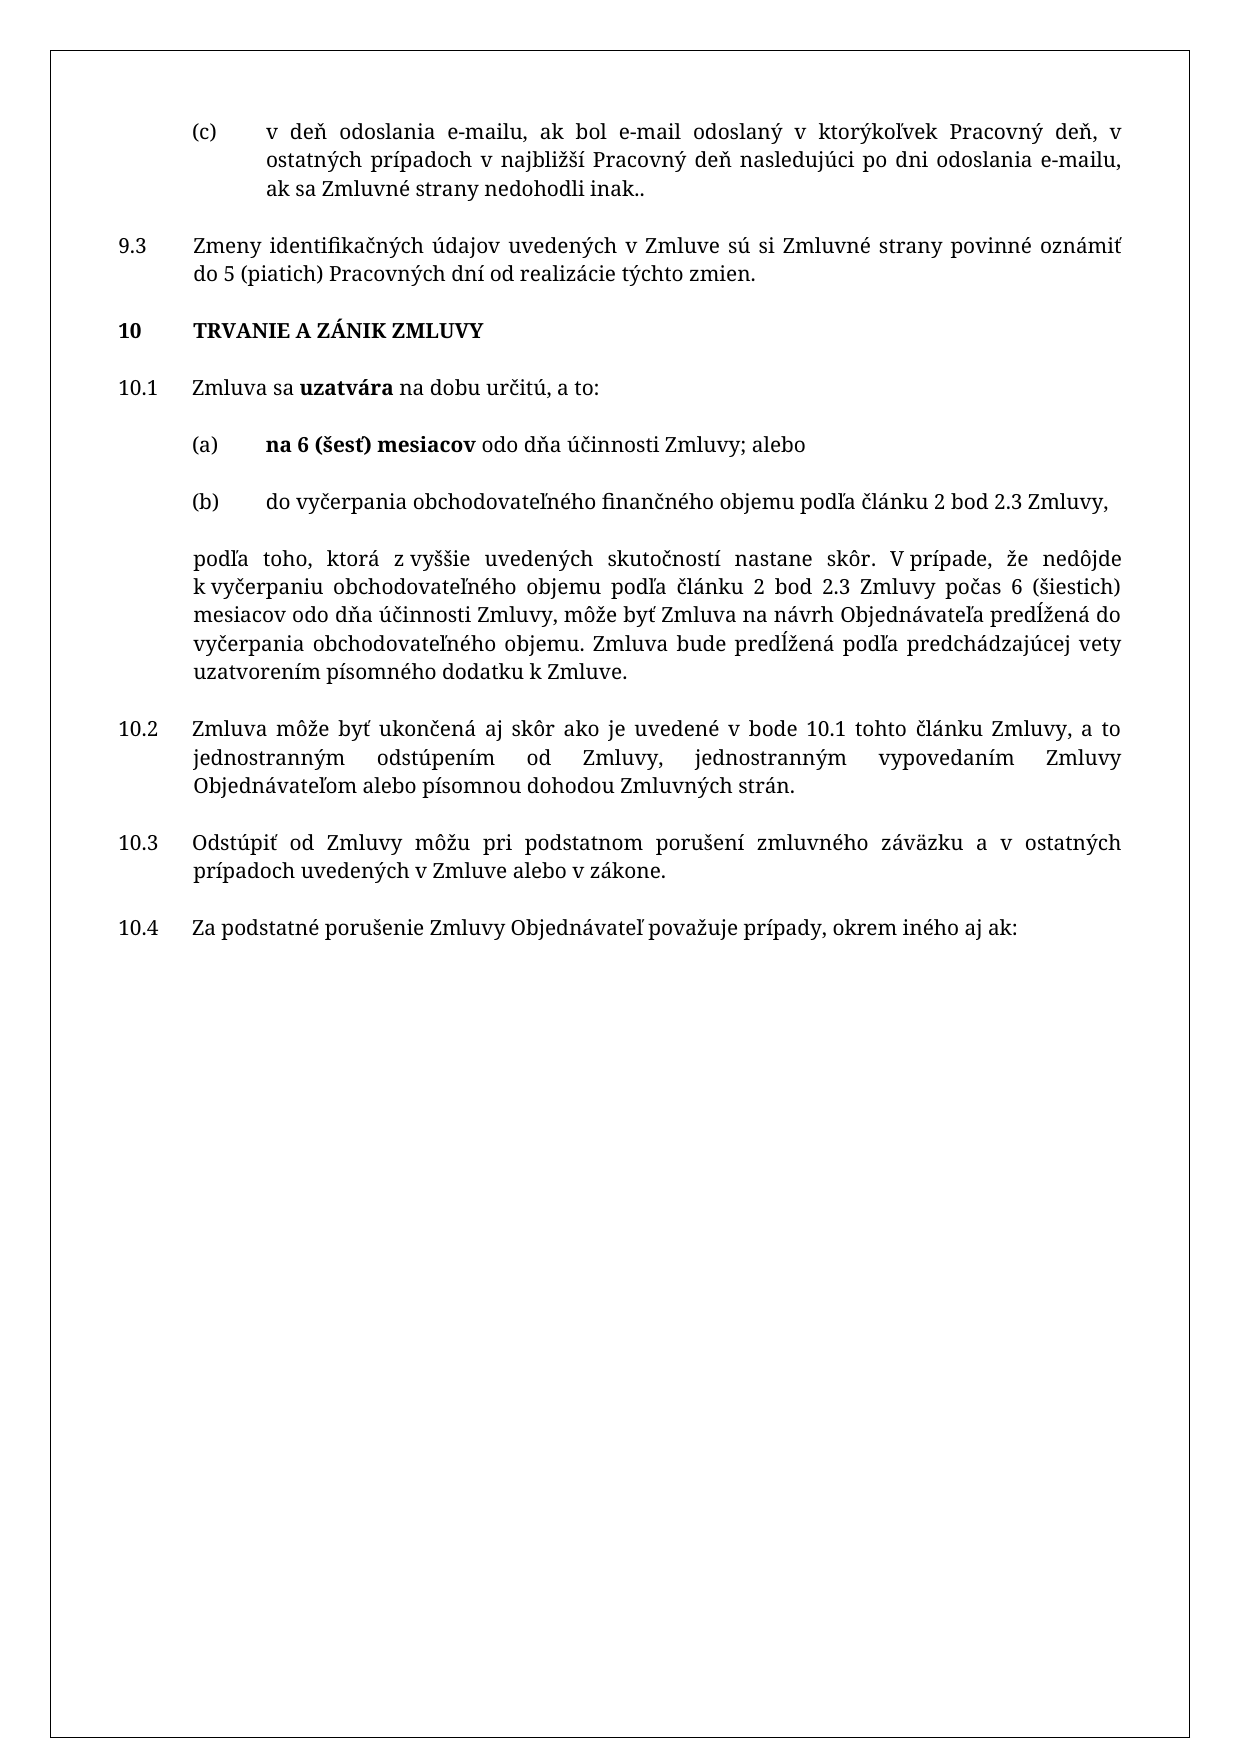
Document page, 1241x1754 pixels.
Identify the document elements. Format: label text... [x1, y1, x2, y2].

list Zmluva môže byť ukončená aj skôr ako je uvedené v bode 10.1 tohto článku Zmluvy, a to jednostranným odstúpením od Zmluvy, jednostranným vypovedaním Zmluvy Objednávateľom alebo písomnou dohodou Zmluvných strán. [118, 714, 1122, 799]
list Zmluva sa uzatvára na dobu určitú, a to: [118, 373, 1122, 401]
list podľa toho, ktorá z vyššie uvedených skutočností nastane skôr. V prípade, že nedôjde k vyčerpaniu obchodovateľného objemu podľa článku 2 bod 2.3 Zmluvy počas 6 (šiestich) mesiacov odo dňa účinnosti Zmluvy, môže byť Zmluva na návrh Objednávateľa predĺžená do vyčerpania obchodovateľného objemu. Zmluva bude predĺžená podľa predchádzajúcej vety uzatvorením písomného dodatku k Zmluve. [193, 544, 1122, 686]
list Zmeny identifikačných údajov uvedených v Zmluve sú si Zmluvné strany povinné oznámiť do 5 (piatich) Pracovných dní od realizácie týchto zmien. [118, 231, 1122, 288]
list do vyčerpania obchodovateľného finančného objemu podľa článku 2 bod 2.3 Zmluvy, [192, 487, 1122, 515]
list v deň odoslania e-mailu, ak bol e-mail odoslaný v ktorýkoľvek Pracovný deň, v ostatných prípadoch v najbližší Pracovný deň nasledujúci po dni odoslania e-mailu, ak sa Zmluvné strany nedohodli inak.. [192, 117, 1122, 202]
list Odstúpiť od Zmluvy môžu pri podstatnom porušení zmluvného záväzku a v ostatných prípadoch uvedených v Zmluve alebo v zákone. [118, 828, 1122, 885]
list TRVANIE A ZÁNIK ZMLUVY [118, 316, 1122, 344]
list Za podstatné porušenie Zmluvy Objednávateľ považuje prípady, okrem iného aj ak: [118, 913, 1122, 942]
list na 6 (šesť) mesiacov odo dňa účinnosti Zmluvy; alebo [192, 430, 1122, 458]
